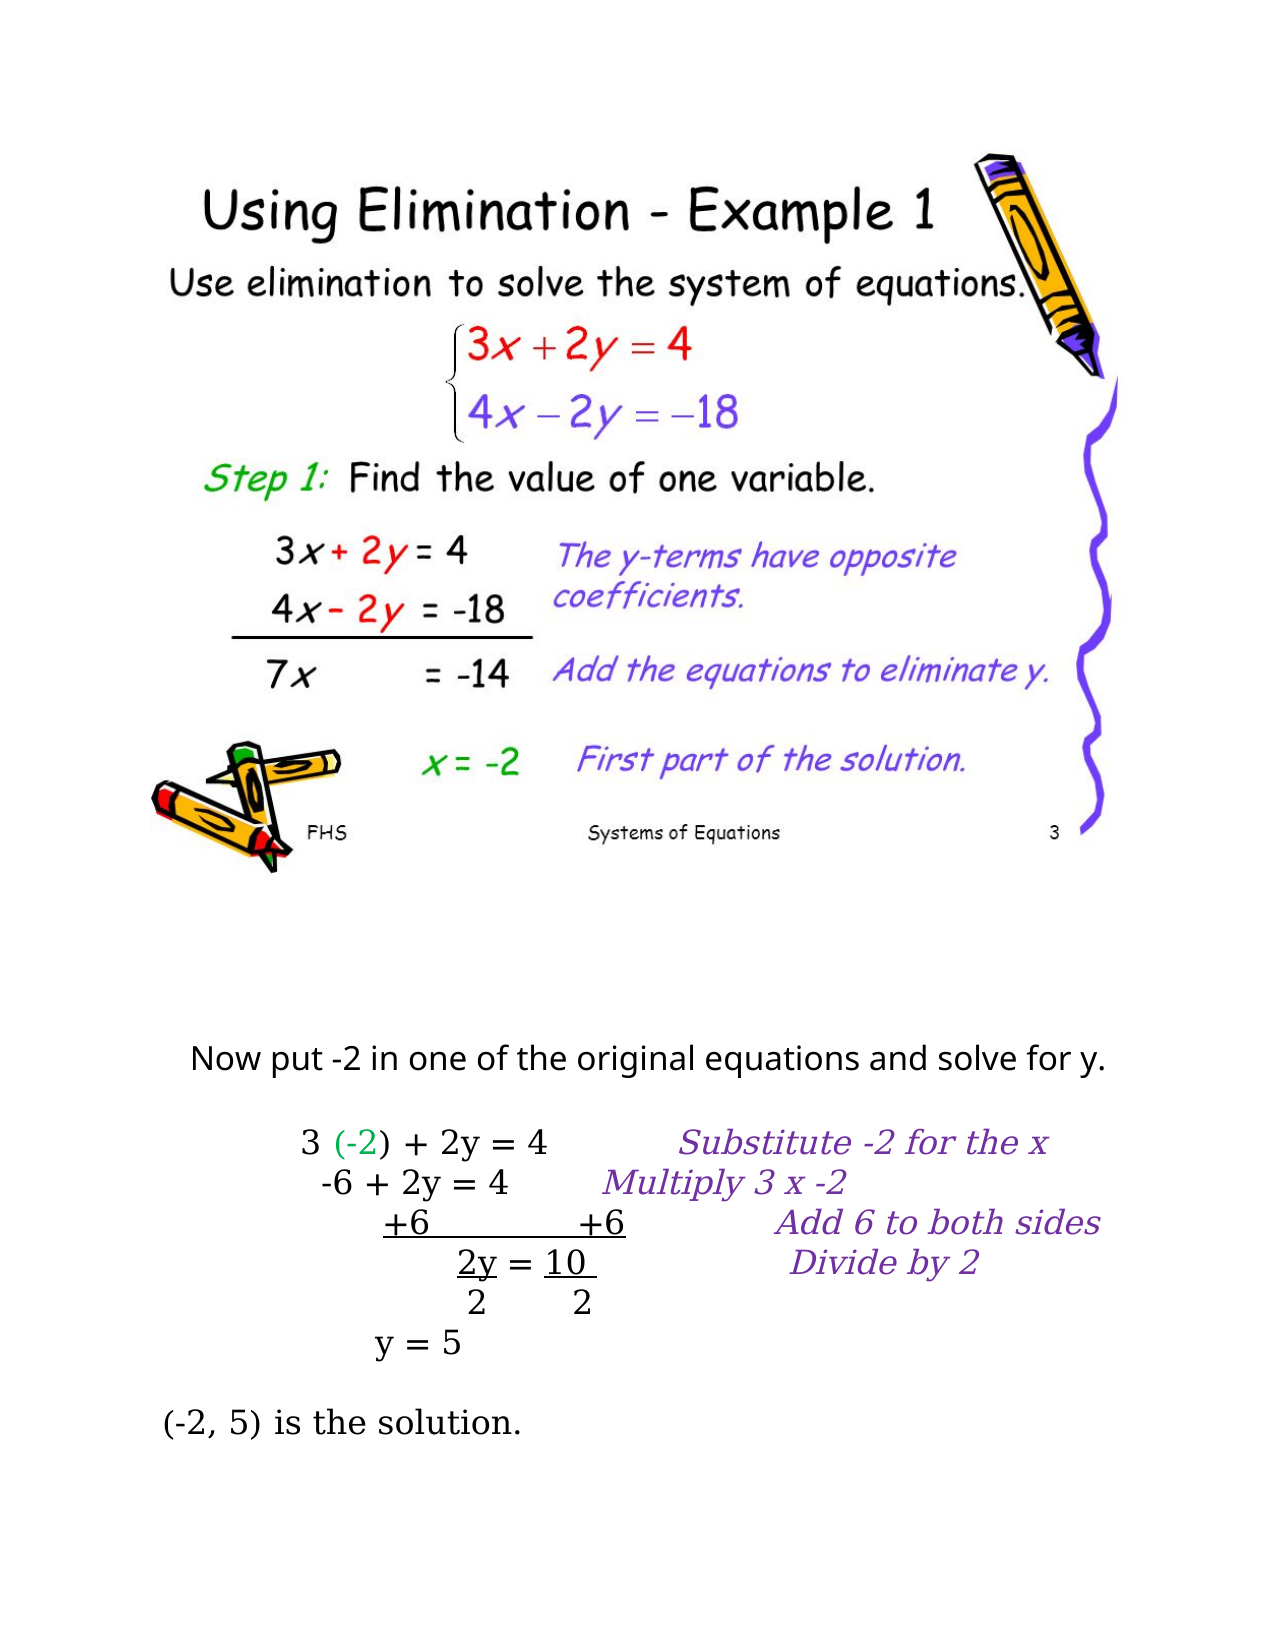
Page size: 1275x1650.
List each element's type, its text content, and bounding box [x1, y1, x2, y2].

text 3 (-2) + 2y = 4 Substitute -2 for the x [150, 1121, 1125, 1161]
text +6 +6 Add 6 to both sides [150, 1201, 1125, 1241]
text 2 2 [150, 1281, 1125, 1321]
picture [150, 150, 1125, 881]
text (-2, 5) is the solution. [150, 1401, 1125, 1441]
text -6 + 2y = 4 Multiply 3 x -2 [150, 1161, 1125, 1201]
text 2y = 10 Divide by 2 [150, 1241, 1125, 1281]
text y = 5 [150, 1321, 1125, 1361]
text Now put -2 in one of the original equations and solve for y. [150, 1035, 1125, 1081]
